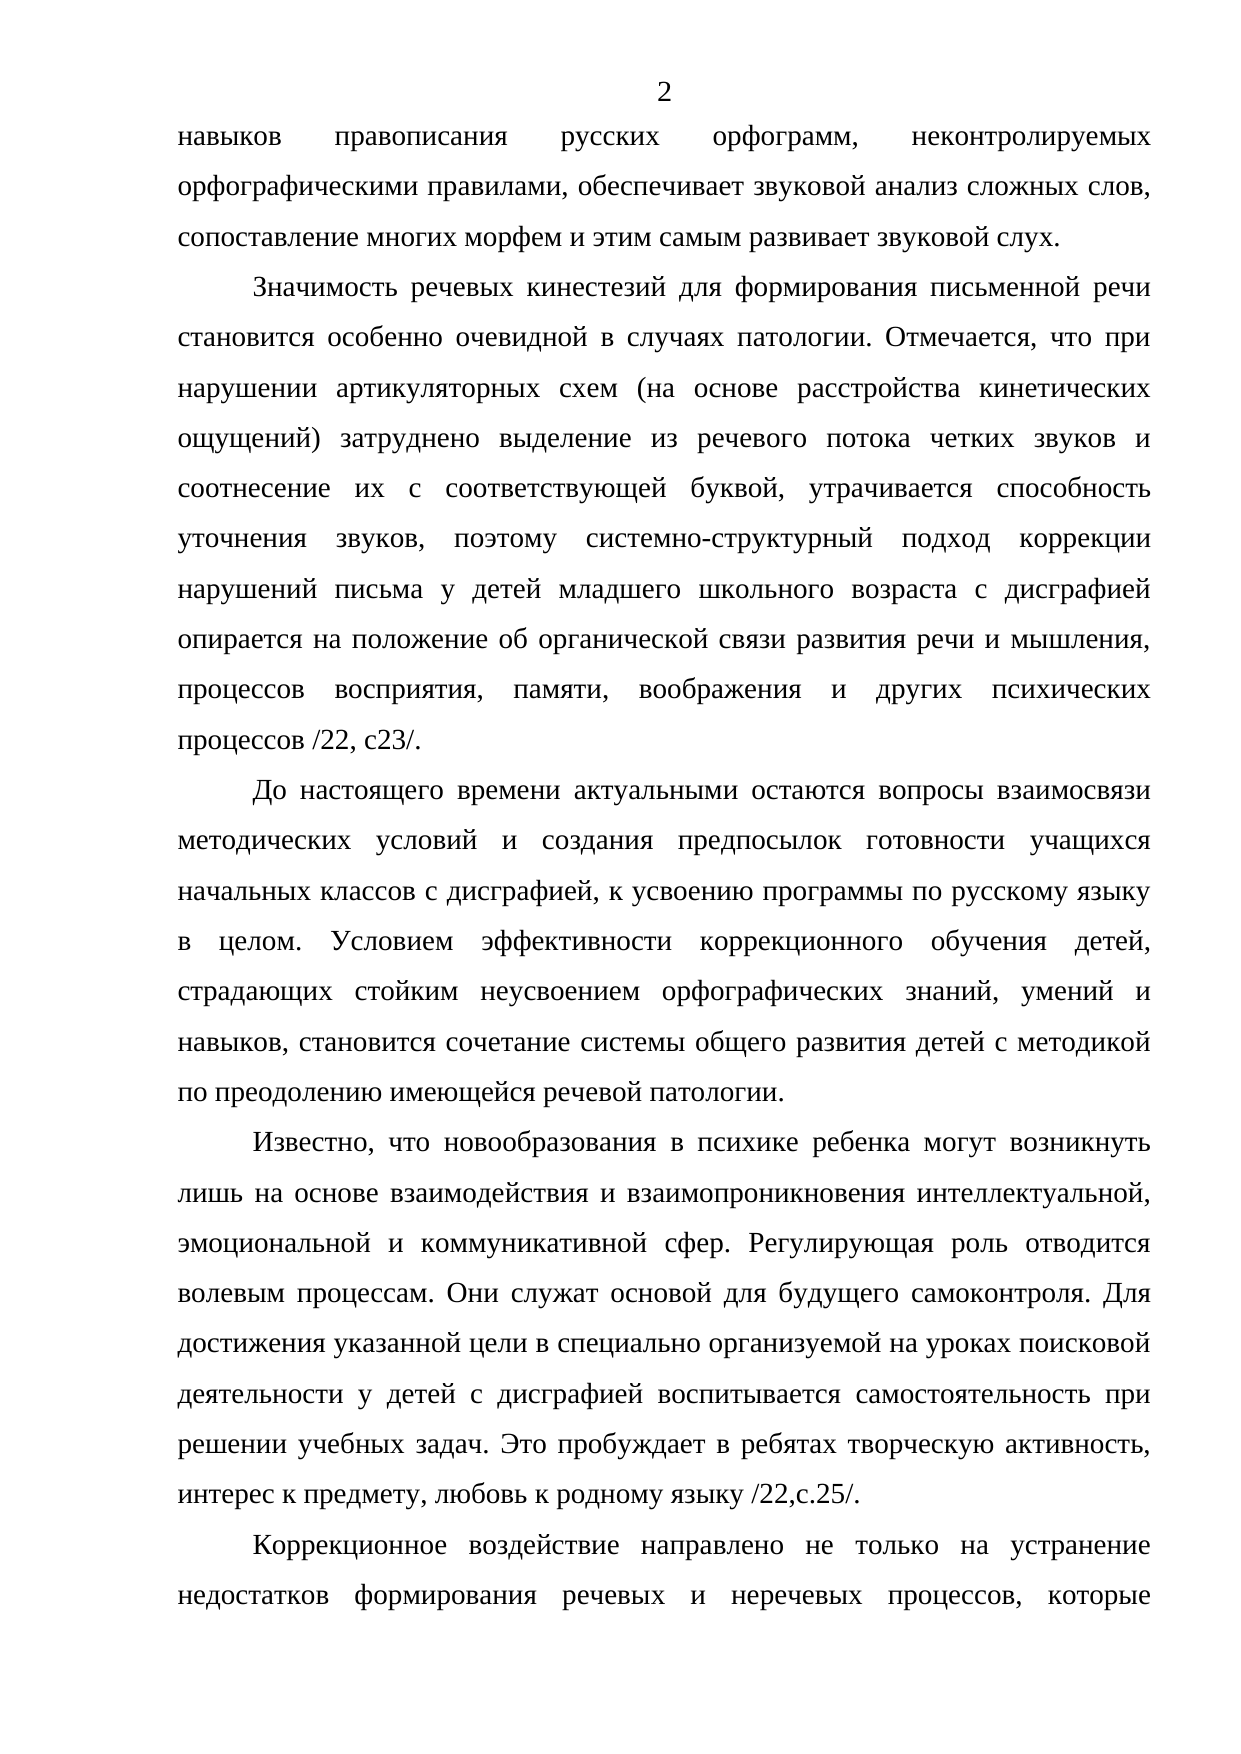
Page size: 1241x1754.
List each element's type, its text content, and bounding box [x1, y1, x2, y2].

text Известно, что новообразования в психике ребенка могут возникнуть лишь на основе взаимодействия и взаимопроникновения интеллектуальной, эмоциональной и коммуникативной сфер. Регулирующая роль отводится волевым процессам. Они служат основой для будущего самоконтроля. Для достижения указанной цели в специально организуемой на уроках поисковой деятельности у детей с дисграфией воспитывается самостоятельность при решении учебных задач. Это пробуждает в ребятах творческую активность, интерес к предмету, любовь к родному языку /22,с.25/. [177, 1124, 1152, 1510]
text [177, 118, 1152, 252]
text Значимость речевых кинестезий для формирования письменной речи становится особенно очевидной в случаях патологии. Отмечается, что при нарушении артикуляторных схем (на основе расстройства кинетических ощущений) затруднено выделение из речевого потока четких звуков и соотнесение их с соответствующей буквой, утрачивается способность уточнения звуков, поэтому системно-структурный подход коррекции нарушений письма у детей младшего школьного возраста с дисграфией опирается на положение об органической связи развития речи и мышления, процессов восприятия, памяти, воображения и других психических процессов /22, с23/. [177, 269, 1152, 755]
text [177, 1527, 1152, 1611]
text До настоящего времени актуальными остаются вопросы взаимосвязи методических условий и создания предпосылок готовности учащихся начальных классов с дисграфией, к усвоению программы по русскому языку в целом. Условием эффективности коррекционного обучения детей, страдающих стойким неусвоением орфографических знаний, умений и навыков, становится сочетание системы общего развития детей с методикой по преодолению имеющейся речевой патологии. [177, 772, 1152, 1108]
